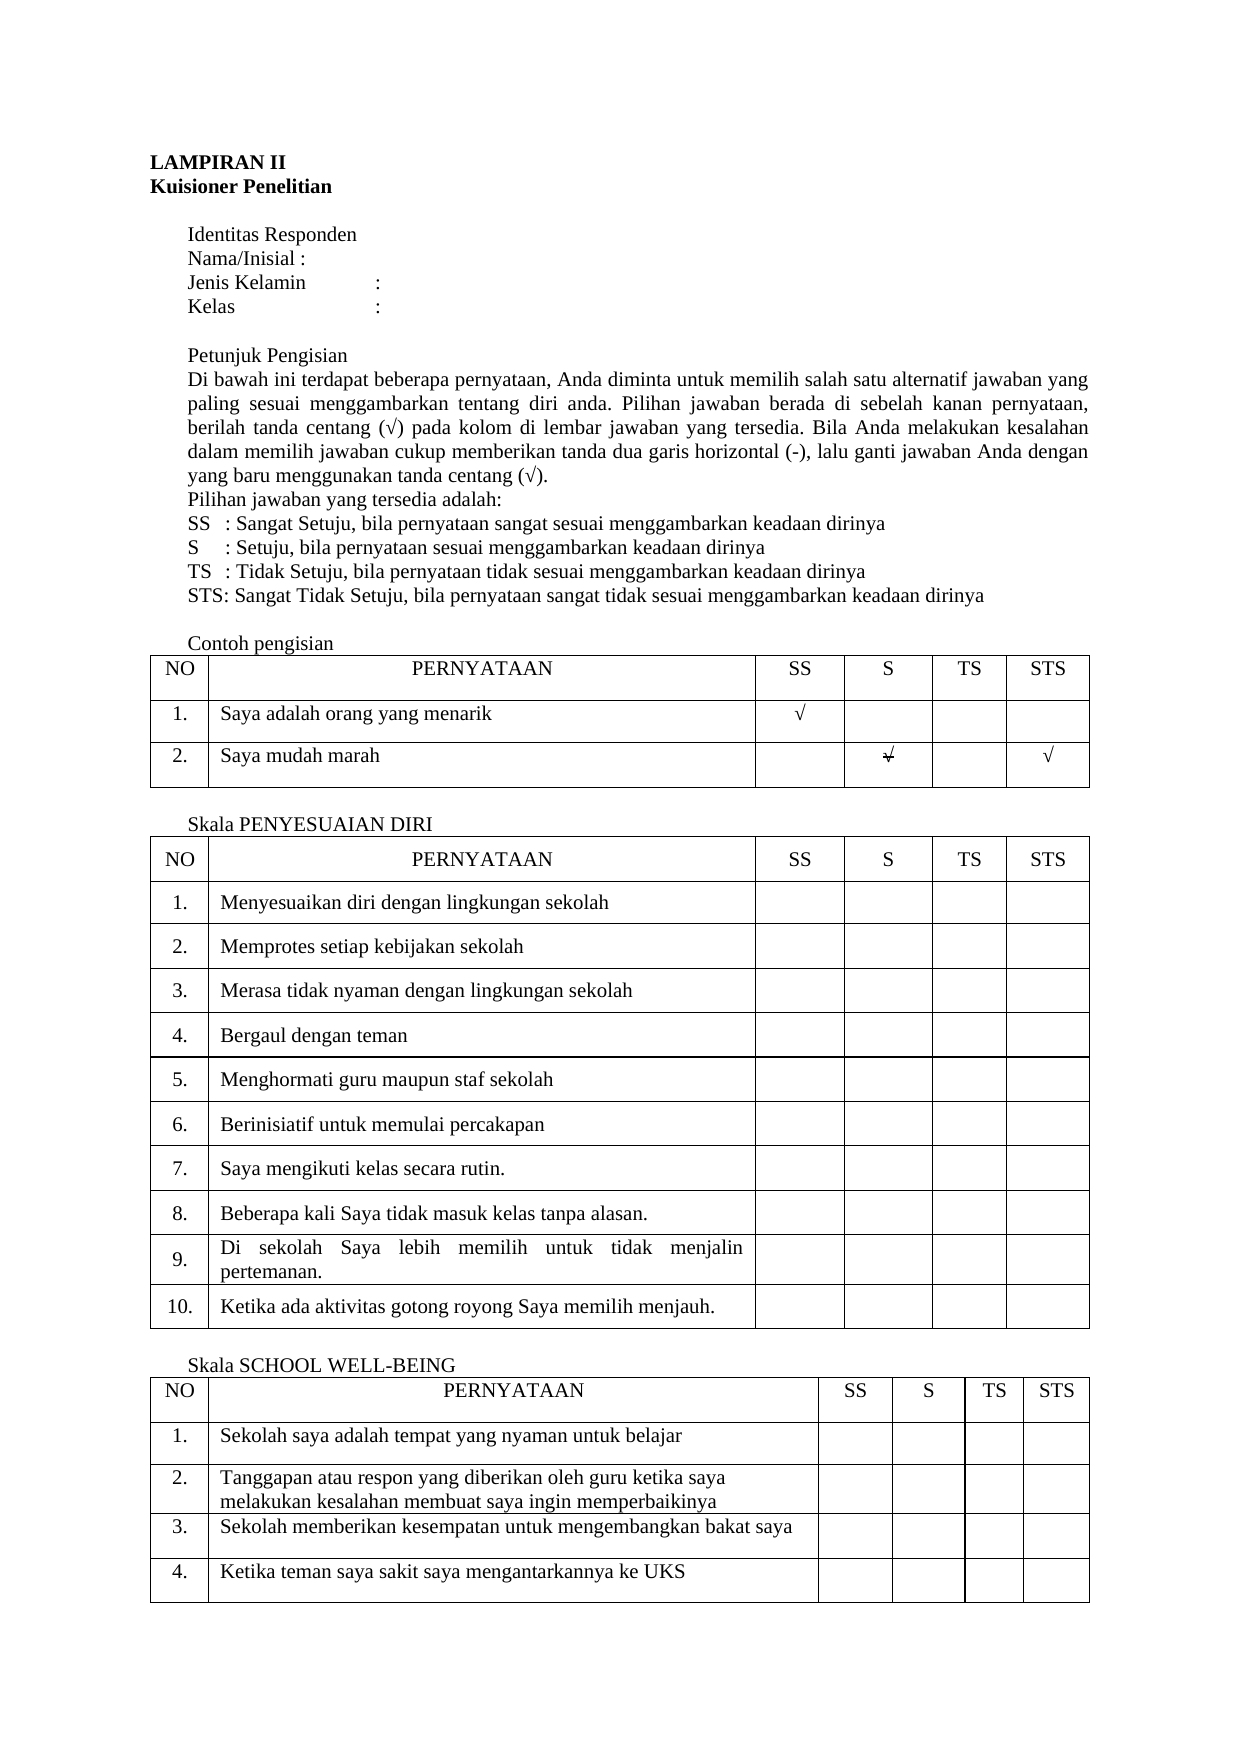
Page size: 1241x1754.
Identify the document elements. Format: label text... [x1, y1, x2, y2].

table_cell 1. [151, 882, 208, 923]
table_header SS [756, 837, 844, 881]
table_cell [933, 743, 1006, 787]
table_cell [1007, 1102, 1089, 1145]
table_cell √ [1007, 743, 1089, 787]
table_cell [933, 1102, 1006, 1145]
table_cell √ [845, 743, 932, 787]
text Kelas : [187, 294, 1090, 318]
table_cell 4. [151, 1559, 208, 1602]
table_cell [1007, 969, 1089, 1012]
table_cell [845, 1285, 932, 1328]
table_cell 2. [151, 1465, 208, 1513]
text STS: Sangat Tidak Setuju, bila pernyataan sangat tidak sesuai menggambarkan keadaan dirinya [187, 583, 1090, 607]
table_cell [819, 1423, 892, 1464]
table_cell [756, 1146, 844, 1190]
table_header STS [1007, 656, 1089, 700]
table_cell 5. [151, 1058, 208, 1101]
table_header NO [151, 1378, 208, 1422]
table_cell [756, 924, 844, 967]
table_cell 1. [151, 1423, 208, 1464]
table_cell [756, 1058, 844, 1101]
table_cell [845, 969, 932, 1012]
table_cell [933, 1058, 1006, 1101]
table_cell Menghormati guru maupun staf sekolah [209, 1058, 755, 1101]
table_header NO [151, 837, 208, 881]
table_cell [933, 969, 1006, 1012]
table_cell [1007, 1146, 1089, 1190]
table_cell 8. [151, 1191, 208, 1234]
table_cell [966, 1514, 1023, 1558]
table_cell [966, 1423, 1023, 1464]
table_header S [845, 837, 932, 881]
table_cell [845, 1013, 932, 1056]
table_cell [933, 1191, 1006, 1234]
table_cell [933, 1146, 1006, 1190]
table_cell [1007, 1191, 1089, 1234]
table_cell 2. [151, 924, 208, 967]
text Pilihan jawaban yang tersedia adalah: [187, 487, 1090, 511]
table_header PERNYATAAN [209, 656, 755, 700]
table_cell Sekolah saya adalah tempat yang nyaman untuk belajar [209, 1423, 818, 1464]
table_cell Bergaul dengan teman [209, 1013, 755, 1056]
table_cell Berinisiatif untuk memulai percakapan [209, 1102, 755, 1145]
table_cell Beberapa kali Saya tidak masuk kelas tanpa alasan. [209, 1191, 755, 1234]
table_cell [1024, 1559, 1089, 1602]
table_cell [845, 1146, 932, 1190]
table_cell [893, 1514, 964, 1558]
table_cell 2. [151, 743, 208, 787]
table_cell Menyesuaikan diri dengan lingkungan sekolah [209, 882, 755, 923]
table_cell [756, 1013, 844, 1056]
table_cell [933, 882, 1006, 923]
table_cell Merasa tidak nyaman dengan lingkungan sekolah [209, 969, 755, 1012]
table_header TS [933, 837, 1006, 881]
table_header STS [1024, 1378, 1089, 1422]
table_cell [933, 924, 1006, 967]
table_cell [819, 1514, 892, 1558]
table_cell [1007, 882, 1089, 923]
table_cell [1024, 1514, 1089, 1558]
table_cell Saya adalah orang yang menarik [209, 701, 755, 742]
table_cell [756, 1102, 844, 1145]
table_cell [845, 1235, 932, 1283]
table_cell [756, 1285, 844, 1328]
table_header SS [819, 1378, 892, 1422]
table_header TS [966, 1378, 1023, 1422]
text S : Setuju, bila pernyataan sesuai menggambarkan keadaan dirinya [187, 535, 1090, 559]
table_cell Tanggapan atau respon yang diberikan oleh guru ketika saya melakukan kesalahan membuat saya ingin memperbaikinya [209, 1465, 818, 1513]
text Di bawah ini terdapat beberapa pernyataan, Anda diminta untuk memilih salah satu alternatif jawaban yang paling sesuai menggambarkan tentang diri anda. Pilihan jawaban berada di sebelah kanan pernyataan, berilah tanda centang (√) pada kolom di lembar jawaban yang tersedia. Bila Anda melakukan kesalahan dalam memilih jawaban cukup memberikan tanda dua garis horizontal (-), lalu ganti jawaban Anda dengan yang baru menggunakan tanda centang (√). [187, 367, 1090, 487]
table_cell [756, 1191, 844, 1234]
table_cell [1007, 924, 1089, 967]
text Skala SCHOOL WELL-BEING [187, 1353, 1090, 1377]
table_cell 10. [151, 1285, 208, 1328]
table_cell [893, 1559, 964, 1602]
table_cell [819, 1559, 892, 1602]
table_header S [845, 656, 932, 700]
table_cell [933, 1013, 1006, 1056]
table_cell [845, 1058, 932, 1101]
table_cell [845, 1102, 932, 1145]
text Contoh pengisian [187, 631, 1090, 655]
text Petunjuk Pengisian [187, 342, 1090, 367]
text Skala PENYESUAIAN DIRI [187, 812, 1090, 836]
table_cell 9. [151, 1235, 208, 1283]
table_cell [756, 882, 844, 923]
table_cell [966, 1559, 1023, 1602]
table_cell Di sekolah Saya lebih memilih untuk tidak menjalin pertemanan. [209, 1235, 755, 1283]
table_cell [756, 1235, 844, 1283]
table_cell 3. [151, 1514, 208, 1558]
table_header PERNYATAAN [209, 837, 755, 881]
table_cell [966, 1465, 1023, 1513]
table_cell √ [756, 701, 844, 742]
table_cell Saya mudah marah [209, 743, 755, 787]
table_cell [1007, 701, 1089, 742]
table_cell [756, 969, 844, 1012]
text Nama/Inisial : [187, 246, 1090, 270]
table_cell 1. [151, 701, 208, 742]
table_cell [1007, 1285, 1089, 1328]
text SS : Sangat Setuju, bila pernyataan sangat sesuai menggambarkan keadaan dirinya [187, 511, 1090, 535]
table_cell [845, 924, 932, 967]
table_cell Memprotes setiap kebijakan sekolah [209, 924, 755, 967]
table_header NO [151, 656, 208, 700]
table_cell [1007, 1235, 1089, 1283]
table_cell [893, 1423, 964, 1464]
table_cell [845, 701, 932, 742]
table_cell [845, 882, 932, 923]
table_header TS [933, 656, 1006, 700]
table_cell [1024, 1423, 1089, 1464]
table_cell 3. [151, 969, 208, 1012]
table_cell Saya mengikuti kelas secara rutin. [209, 1146, 755, 1190]
table_cell Ketika teman saya sakit saya mengantarkannya ke UKS [209, 1559, 818, 1602]
text Identitas Responden [187, 222, 1090, 246]
table_cell Ketika ada aktivitas gotong royong Saya memilih menjauh. [209, 1285, 755, 1328]
table_cell [819, 1465, 892, 1513]
text Jenis Kelamin : [187, 270, 1090, 294]
table_header SS [756, 656, 844, 700]
text TS : Tidak Setuju, bila pernyataan tidak sesuai menggambarkan keadaan dirinya [187, 559, 1090, 583]
table_cell [845, 1191, 932, 1234]
table_cell [933, 1285, 1006, 1328]
table_header STS [1007, 837, 1089, 881]
table_header S [893, 1378, 964, 1422]
table_cell [933, 701, 1006, 742]
table_cell [1007, 1013, 1089, 1056]
text LAMPIRAN II [150, 150, 1090, 174]
table_cell [756, 743, 844, 787]
table_cell [893, 1465, 964, 1513]
table_cell Sekolah memberikan kesempatan untuk mengembangkan bakat saya [209, 1514, 818, 1558]
text Kuisioner Penelitian [150, 174, 1090, 198]
table_header PERNYATAAN [209, 1378, 818, 1422]
table_cell 6. [151, 1102, 208, 1145]
table_cell [1024, 1465, 1089, 1513]
table_cell [1007, 1058, 1089, 1101]
table_cell [933, 1235, 1006, 1283]
table_cell 4. [151, 1013, 208, 1056]
table_cell 7. [151, 1146, 208, 1190]
